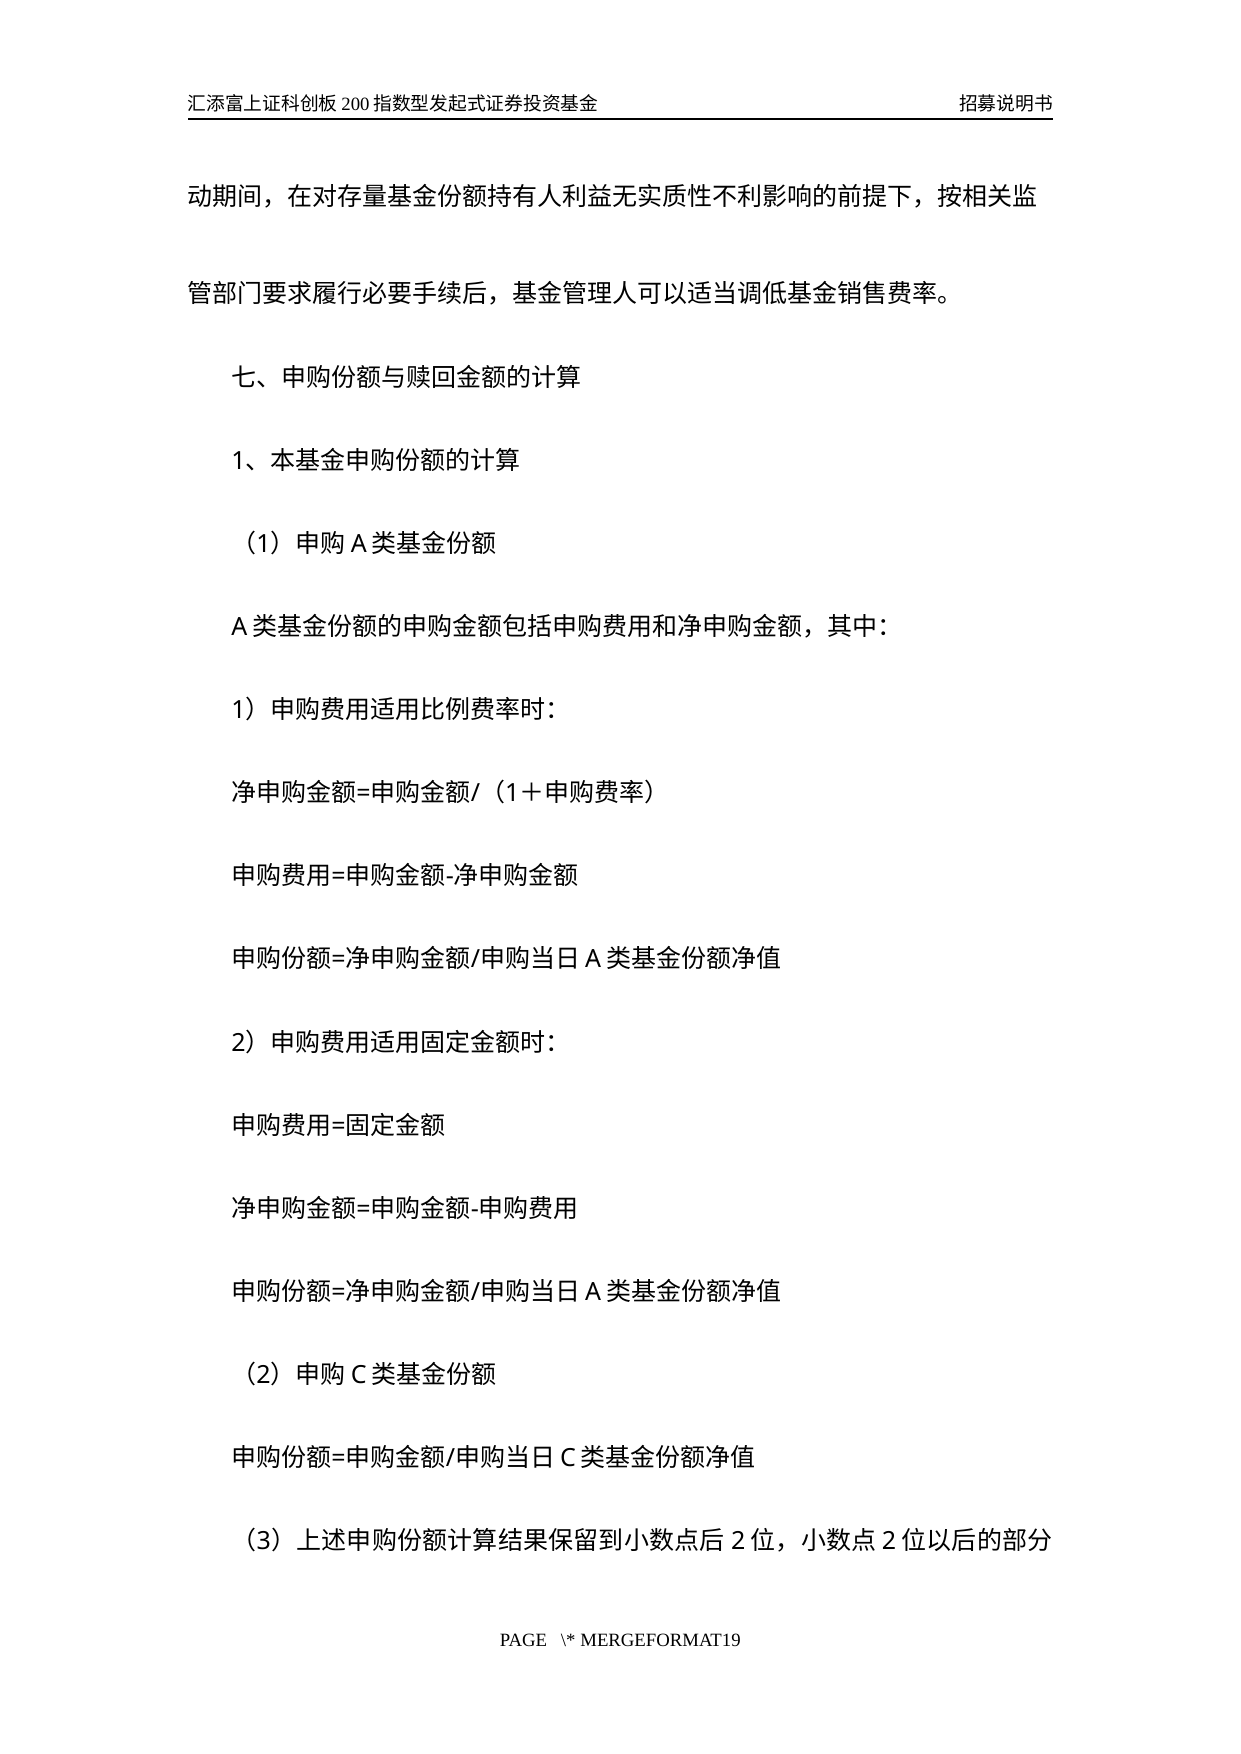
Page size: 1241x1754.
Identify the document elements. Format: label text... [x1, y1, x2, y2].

text 申购费用=申购金额-净申购金额 [187, 841, 1053, 906]
text （2）申购C类基金份额 [187, 1340, 1053, 1405]
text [187, 162, 1053, 324]
text （1）申购A类基金份额 [187, 509, 1053, 574]
text 净申购金额=申购金额/（1＋申购费率） [187, 758, 1053, 823]
text 申购份额=净申购金额/申购当日A类基金份额净值 [187, 924, 1053, 989]
text 七、申购份额与赎回金额的计算 [187, 343, 1053, 408]
text 1、本基金申购份额的计算 [187, 426, 1053, 491]
text 净申购金额=申购金额-申购费用 [187, 1174, 1053, 1239]
text 申购份额=申购金额/申购当日C类基金份额净值 [187, 1423, 1053, 1488]
text 1）申购费用适用比例费率时： [187, 675, 1053, 740]
text 申购份额=净申购金额/申购当日A类基金份额净值 [187, 1257, 1053, 1322]
text A类基金份额的申购金额包括申购费用和净申购金额，其中： [187, 592, 1053, 657]
text 2）申购费用适用固定金额时： [187, 1008, 1053, 1073]
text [187, 1506, 1053, 1571]
text 申购费用=固定金额 [187, 1091, 1053, 1156]
